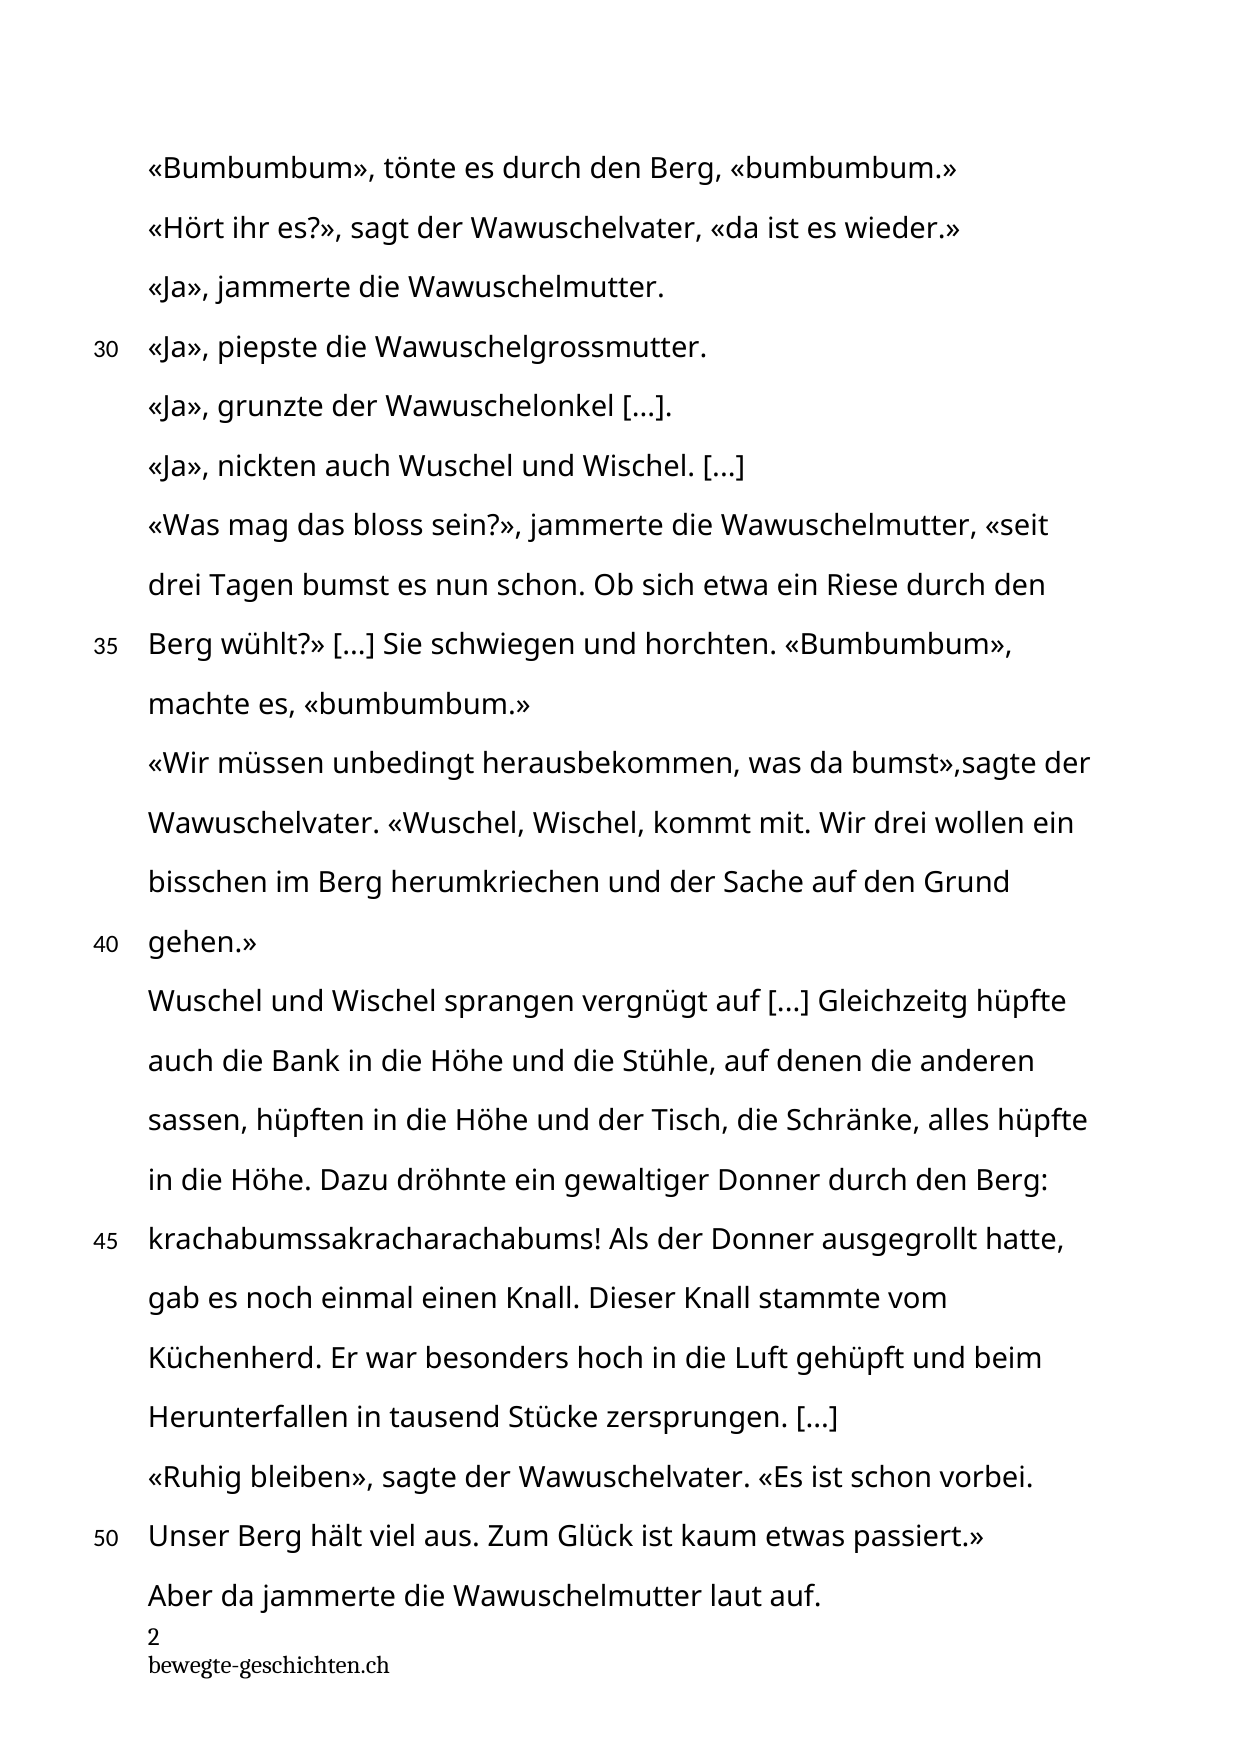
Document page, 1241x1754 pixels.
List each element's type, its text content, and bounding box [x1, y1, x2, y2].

text Aber da jammerte die Wawuschelmutter laut auf. [148, 1575, 1092, 1615]
text «Ja», jammerte die Wawuschelmutter. [148, 267, 1092, 306]
text «Ja», nickten auch Wuschel und Wischel. [...] [148, 445, 1092, 485]
text «Ja», piepste die Wawuschelgrossmutter. [148, 326, 1092, 366]
text «Ruhig bleiben», sagte der Wawuschelvater. «Es ist schon vorbei. Unser Berg hält viel aus. Zum Glück ist kaum etwas passiert.» [148, 1456, 1092, 1555]
text «Hört ihr es?», sagt der Wawuschelvater, «da ist es wieder.» [148, 207, 1092, 247]
text Wuschel und Wischel sprangen vergnügt auf [...] Gleichzeitg hüpfte auch die Bank in die Höhe und die Stühle, auf denen die anderen sassen, hüpften in die Höhe und der Tisch, die Schränke, alles hüpfte in die Höhe. Dazu dröhnte ein gewaltiger Donner durch den Berg: krachabumssakracharachabums! Als der Donner ausgegrollt hatte, gab es noch einmal einen Knall. Dieser Knall stammte vom Küchenherd. Er war besonders hoch in die Luft gehüpft und beim Herunterfallen in tausend Stücke zersprungen. [...] [148, 980, 1092, 1436]
text «Wir müssen unbedingt herausbekommen, was da bumst»,sagte der Wawuschelvater. «Wuschel, Wischel, kommt mit. Wir drei wollen ein bisschen im Berg herumkriechen und der Sache auf den Grund gehen.» [148, 742, 1092, 961]
text «Bumbumbum», tönte es durch den Berg, «bumbumbum.» [148, 148, 1092, 187]
text «Was mag das bloss sein?», jammerte die Wawuschelmutter, «seit drei Tagen bumst es nun schon. Ob sich etwa ein Riese durch den Berg wühlt?» [...] Sie schwiegen und horchten. «Bumbumbum», machte es, «bumbumbum.» [148, 504, 1092, 723]
text «Ja», grunzte der Wawuschelonkel [...]. [148, 386, 1092, 425]
